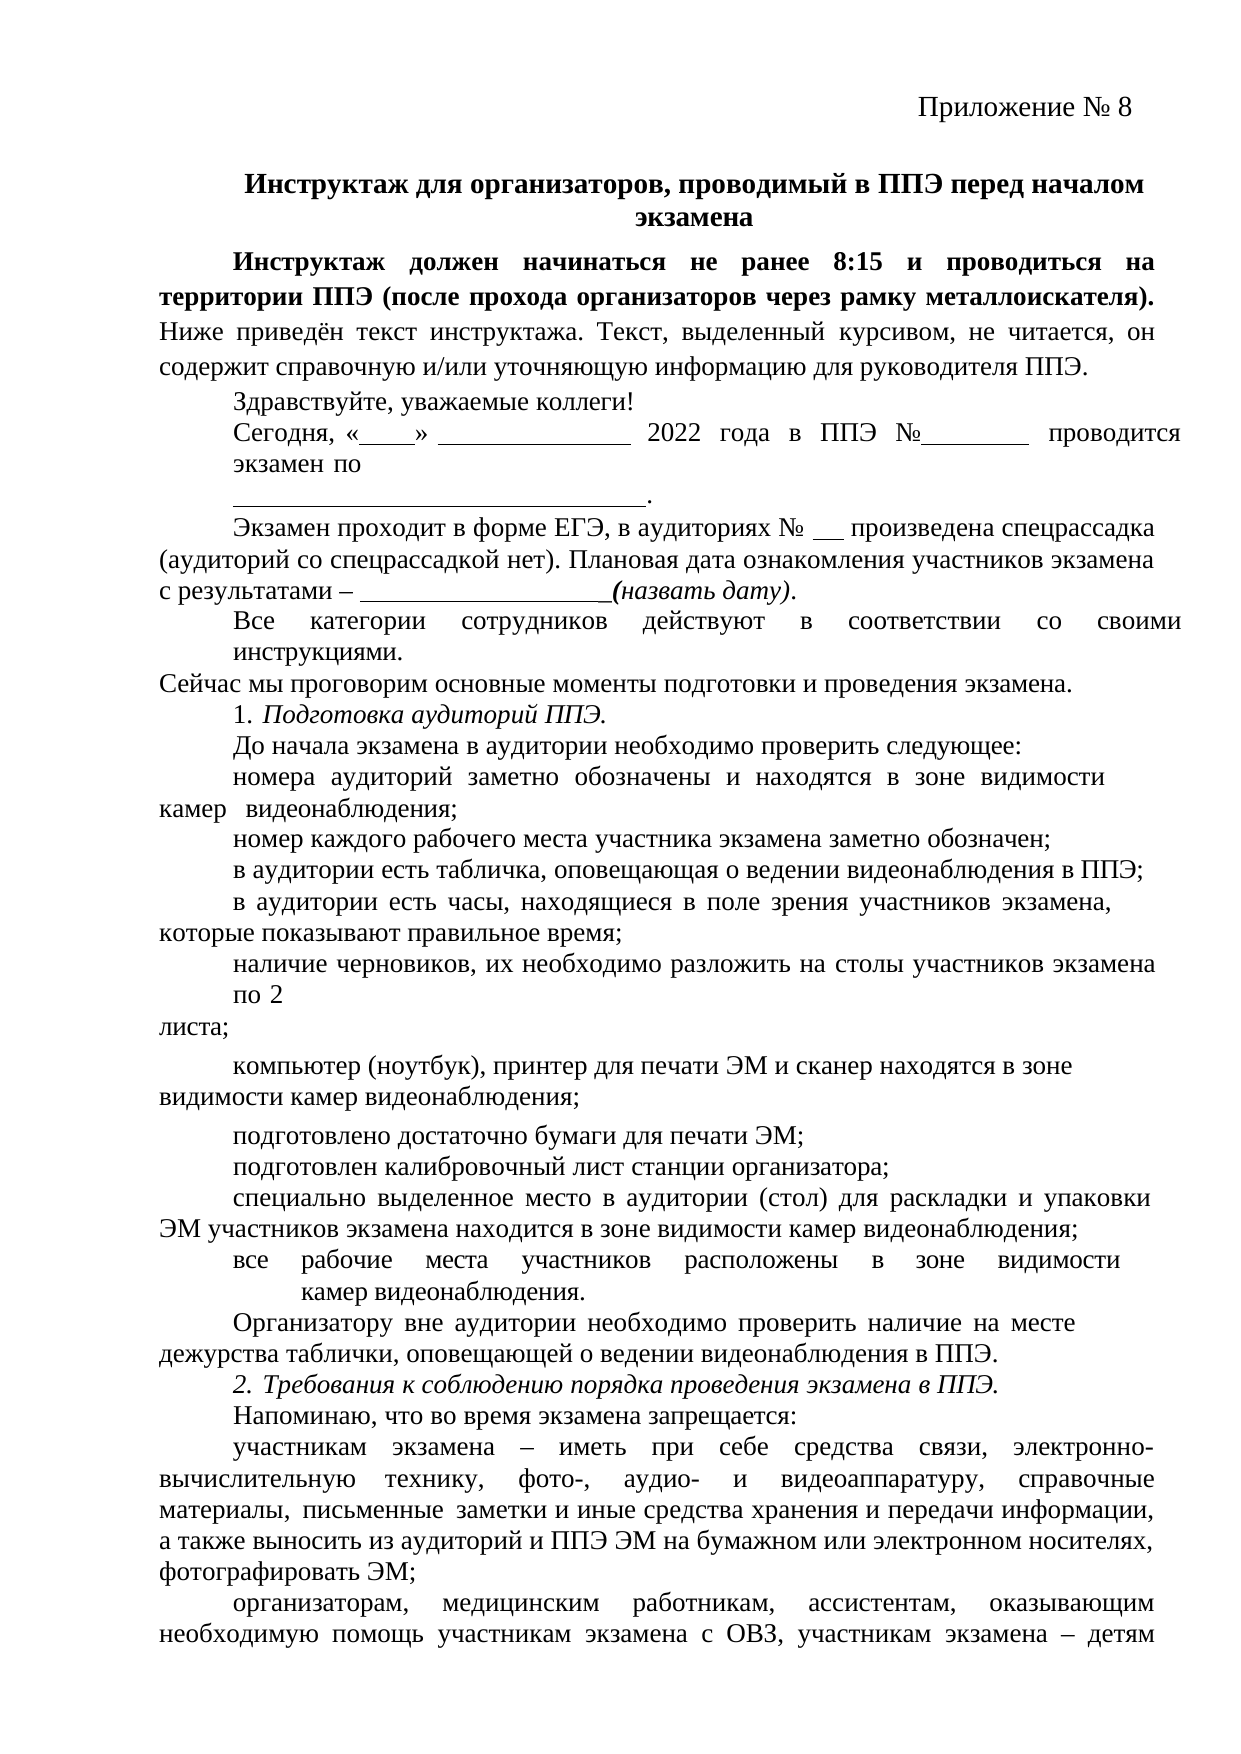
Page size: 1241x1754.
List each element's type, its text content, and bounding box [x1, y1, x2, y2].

text Сейчас мы проговорим основные моменты подготовки и проведения экзамена. [159, 667, 1181, 698]
text Напоминаю, что во время экзамена запрещается: [233, 1399, 1181, 1431]
text Организатору вне аудитории необходимо проверить наличие на месте дежурства таблички, оповещающей о ведении видеонаблюдения в ППЭ. [159, 1306, 1181, 1368]
text Все категории сотрудников действуют в соответствии со своими инструкциями. [233, 605, 1181, 667]
text все рабочие места участников расположены в зоне видимости камер видеонаблюдения. [159, 1244, 1155, 1306]
text номер каждого рабочего места участника экзамена заметно обозначен; [233, 823, 1181, 854]
text Здравствуйте, уважаемые коллеги! [233, 386, 1181, 417]
text компьютер (ноутбук), принтер для печати ЭМ и сканер находятся в зоне видимости камер видеонаблюдения; [159, 1049, 1181, 1111]
text участникам экзамена – иметь при себе средства связи, электронно-вычислительную технику, фото-, аудио- и видеоаппаратуру, справочные материалы, письменные заметки и иные средства хранения и передачи информации, а также выносить из аудиторий и ППЭ ЭМ на бумажном или электронном носителях, фотографировать ЭМ; [159, 1431, 1155, 1586]
text специально выделенное место в аудитории (стол) для раскладки и упаковки ЭМ участников экзамена находится в зоне видимости камер видеонаблюдения; [159, 1181, 1181, 1244]
text Экзамен проходит в форме ЕГЭ, в аудиториях № произведена спецрассадка (аудиторий со спецрассадкой нет). Плановая дата ознакомления участников экзамена с результатами – _(назвать дату). [159, 512, 1155, 605]
list Требования к соблюдению порядка проведения экзамена в ППЭ. [233, 1368, 1181, 1399]
text наличие черновиков, их необходимо разложить на столы участников экзамена по 2 [233, 947, 1181, 1009]
text в аудитории есть табличка, оповещающая о ведении видеонаблюдения в ППЭ; [233, 854, 1181, 885]
list Подготовка аудиторий ППЭ. [233, 698, 1181, 729]
text листа; [159, 1010, 1181, 1041]
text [159, 1586, 1156, 1649]
text . [159, 479, 1181, 510]
text подготовлено достаточно бумаги для печати ЭМ; [159, 1119, 1181, 1150]
text До начала экзамена в аудитории необходимо проверить следующее: [233, 729, 1181, 760]
subtitle Приложение № 8 [118, 89, 1132, 122]
text Сегодня, « » 2022 года в ППЭ № проводится экзамен по [233, 417, 1181, 479]
subtitle Инструктаж для организаторов, проводимый в ППЭ перед началом экзамена [233, 168, 1156, 232]
text Инструктаж должен начинаться не ранее 8:15 и проводиться на территории ППЭ (после прохода организаторов через рамку металлоискателя). Ниже приведён текст инструктажа. Текст, выделенный курсивом, не читается, он содержит справочную и/или уточняющую информацию для руководителя ППЭ. [159, 245, 1155, 381]
text номера аудиторий заметно обозначены и находятся в зоне видимости камер видеонаблюдения; [159, 761, 1181, 823]
text в аудитории есть часы, находящиеся в поле зрения участников экзамена, которые показывают правильное время; [159, 885, 1181, 947]
text подготовлен калибровочный лист станции организатора; [233, 1150, 1181, 1181]
